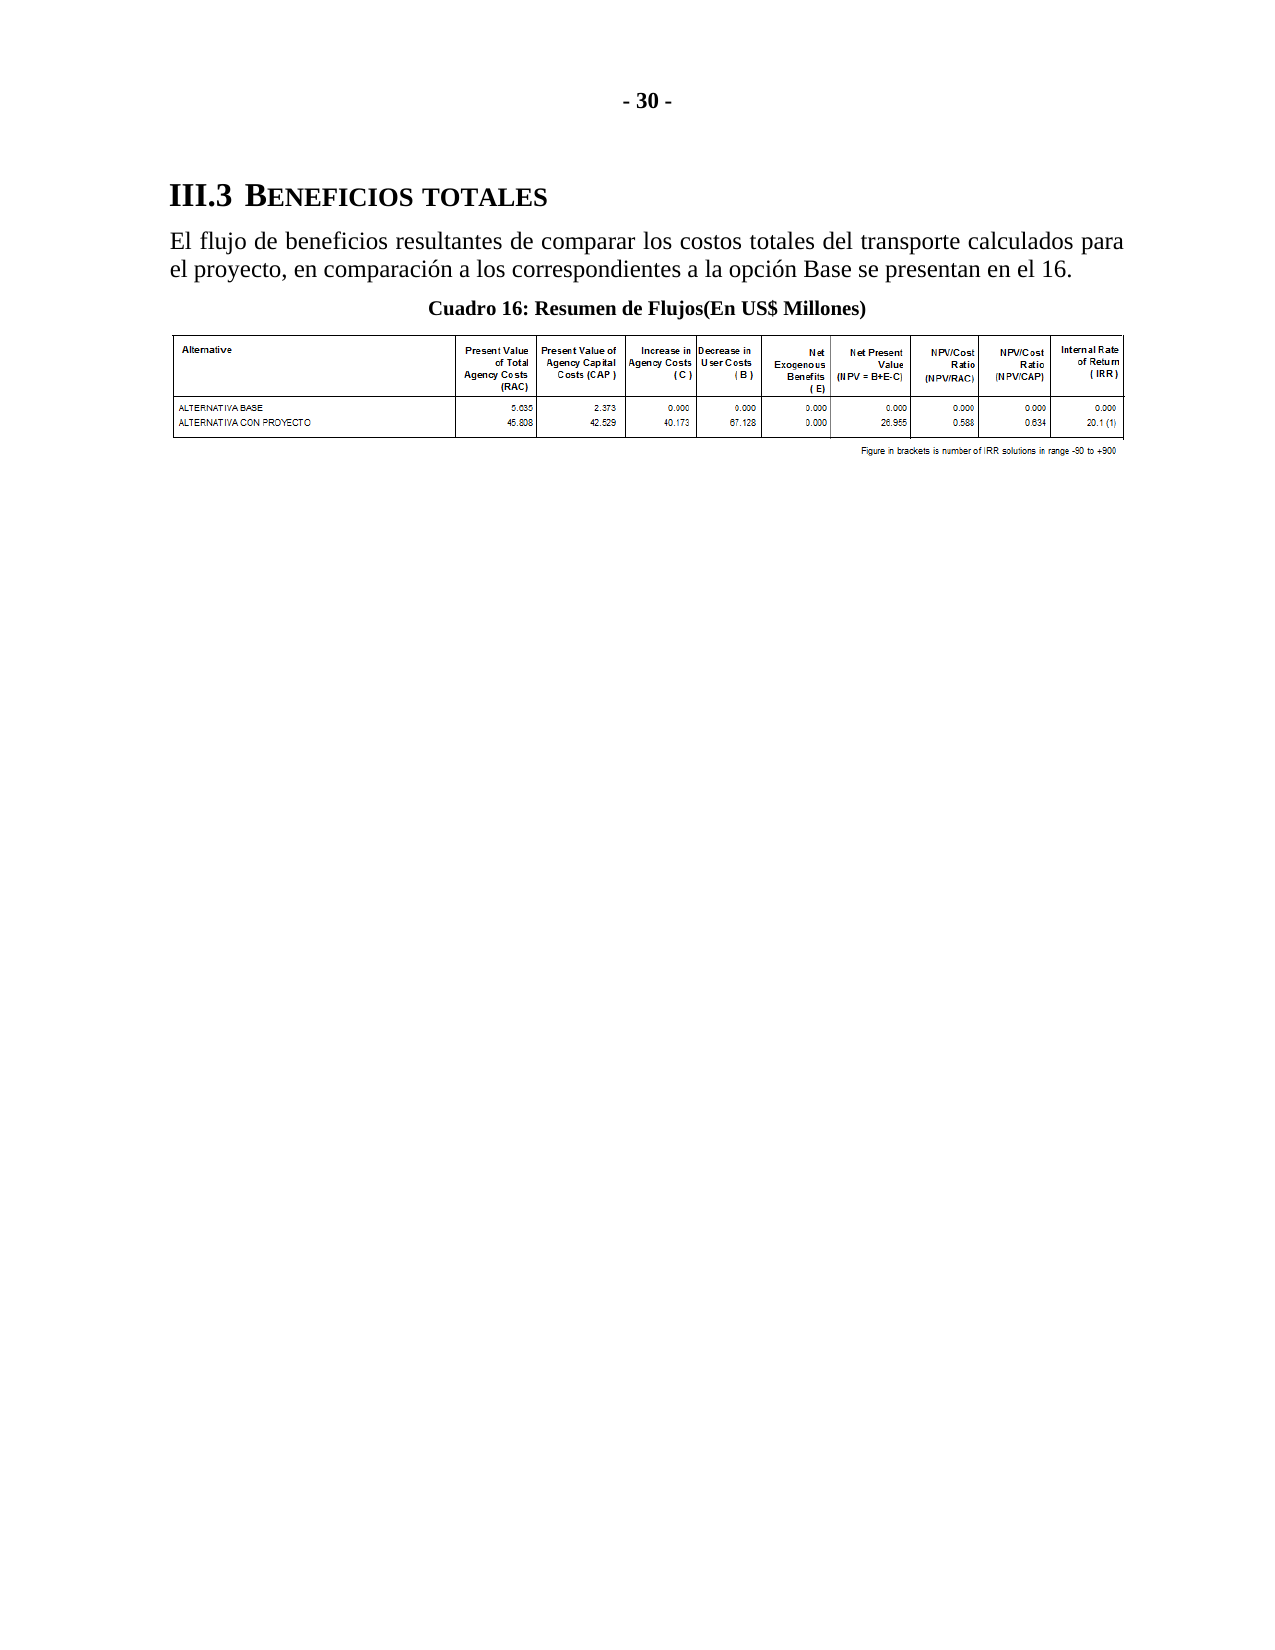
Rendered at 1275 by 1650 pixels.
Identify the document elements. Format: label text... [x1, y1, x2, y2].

picture [169, 332, 1125, 456]
subtitle Beneficios totales [168, 175, 1125, 213]
text Cuadro 16: Resumen de Flujos(En US$ Millones) [169, 296, 1125, 320]
text El flujo de beneficios resultantes de comparar los costos totales del transporte calculados para el proyecto, en comparación a los correspondientes a la opción Base se presentan en el Cuadro 16. [169, 226, 1125, 283]
